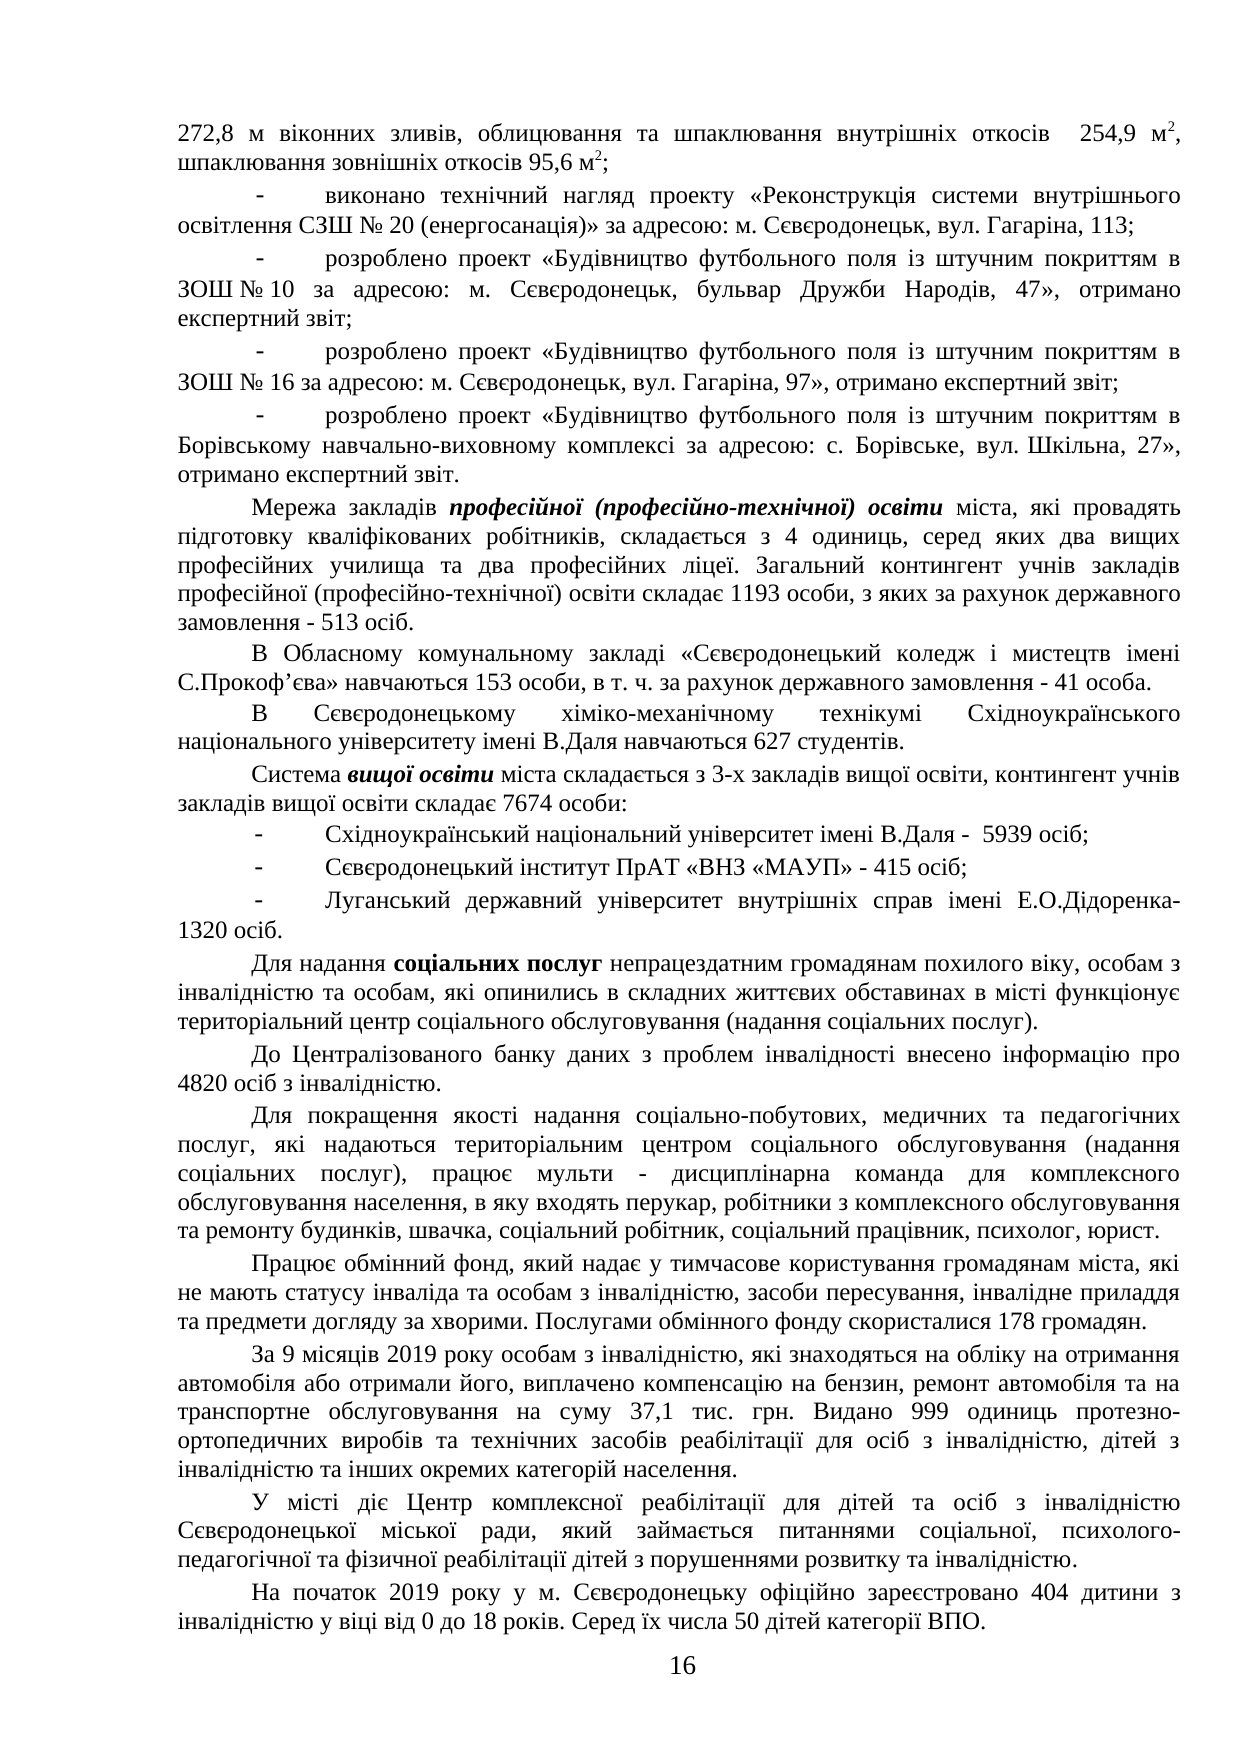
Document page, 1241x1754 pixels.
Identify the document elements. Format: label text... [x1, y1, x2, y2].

text На початок 2019 року у м. Сєвєродонецьку офіційно зареєстровано 404 дитини з інвалідністю у віці від 0 до 18 років. Серед їх числа 50 дітей категорії ВПО. [177, 1577, 1181, 1635]
list Луганський державний університет внутрішніх справ імені Е.О.Дідоренка-1320 осіб. [177, 885, 1181, 944]
text До Централізованого банку даних з проблем інвалідності внесено інформацію про 4820 осіб з інвалідністю. [177, 1039, 1181, 1096]
text У місті діє Центр комплексної реабілітації для дітей та осіб з інвалідністю Сєвєродонецької міської ради, який займається питаннями соціальної, психолого- педагогічної та фізичної реабілітації дітей з порушеннями розвитку та інвалідністю. [177, 1487, 1181, 1573]
text Система вищої освіти міста складається з 3-х закладів вищої освіти, контингент учнів закладів вищої освіти складає 7674 особи: [177, 759, 1181, 817]
list Сєвєродонецький інститут ПрАТ «ВНЗ «МАУП» - 415 осіб; [177, 852, 1181, 883]
text Мережа закладів професійної (професійно-технічної) освіти міста, які провадять підготовку кваліфікованих робітників, складається з 4 одиниць, серед яких два вищих професійних училища та два професійних ліцеї. Загальний контингент учнів закладів професійної (професійно-технічної) освіти складає 1193 особи, з яких за рахунок державного замовлення - 513 осіб. [177, 492, 1181, 636]
text В Обласному комунальному закладі «Сєвєродонецький коледж і мистецтв імені С.Прокоф’єва» навчаються 153 особи, в т. ч. за рахунок державного замовлення - 41 особа. [177, 638, 1181, 696]
list виконано технічний нагляд проекту «Реконструкція системи внутрішнього освітлення СЗШ № 20 (енергосанація)» за адресою: м. Сєвєродонецьк, вул. Гагаріна, 113; [177, 180, 1181, 239]
list розроблено проект «Будівництво футбольного поля із штучним покриттям в Борівському навчально-виховному комплексі за адресою: с. Борівське, вул. Шкільна, 27», отримано експертний звіт. [177, 400, 1181, 488]
text Для покращення якості надання соціально-побутових, медичних та педагогічних послуг, які надаються територіальним центром соціального обслуговування (надання соціальних послуг), працює мульти - дисциплінарна команда для комплексного обслуговування населення, в яку входять перукар, робітники з комплексного обслуговування та ремонту будинків, швачка, соціальний робітник, соціальний працівник, психолог, юрист. [177, 1101, 1181, 1244]
list розроблено проект «Будівництво футбольного поля із штучним покриттям в ЗОШ № 16 за адресою: м. Сєвєродонецьк, вул. Гагаріна, 97», отримано експертний звіт; [177, 336, 1181, 396]
text В Сєвєродонецькому хіміко-механічному технікумі Східноукраїнського національного університету імені В.Даля навчаються 627 студентів. [177, 698, 1181, 755]
list Східноукраїнський національний університет імені В.Даля - 5939 осіб; [177, 819, 1181, 850]
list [177, 118, 1181, 176]
text Працює обмінний фонд, який надає у тимчасове користування громадянам міста, які не мають статусу інваліда та особам з інвалідністю, засоби пересування, інвалідне приладдя та предмети догляду за хворими. Послугами обмінного фонду скористалися 178 громадян. [177, 1248, 1181, 1335]
text Для надання соціальних послуг непрацездатним громадянам похилого віку, особам з інвалідністю та особам, які опинились в складних життєвих обставинах в місті функціонує територіальний центр соціального обслуговування (надання соціальних послуг). [177, 948, 1181, 1035]
list розроблено проект «Будівництво футбольного поля із штучним покриттям в ЗОШ № 10 за адресою: м. Сєвєродонецьк, бульвар Дружби Народів, 47», отримано експертний звіт; [177, 243, 1181, 332]
text За 9 місяців 2019 року особам з інвалідністю, які знаходяться на обліку на отримання автомобіля або отримали його, виплачено компенсацію на бензин, ремонт автомобіля та на транспортне обслуговування на суму 37,1 тис. грн. Видано 999 одиниць протезно-ортопедичних виробів та технічних засобів реабілітації для осіб з інвалідністю, дітей з інвалідністю та інших окремих категорій населення. [177, 1339, 1181, 1483]
